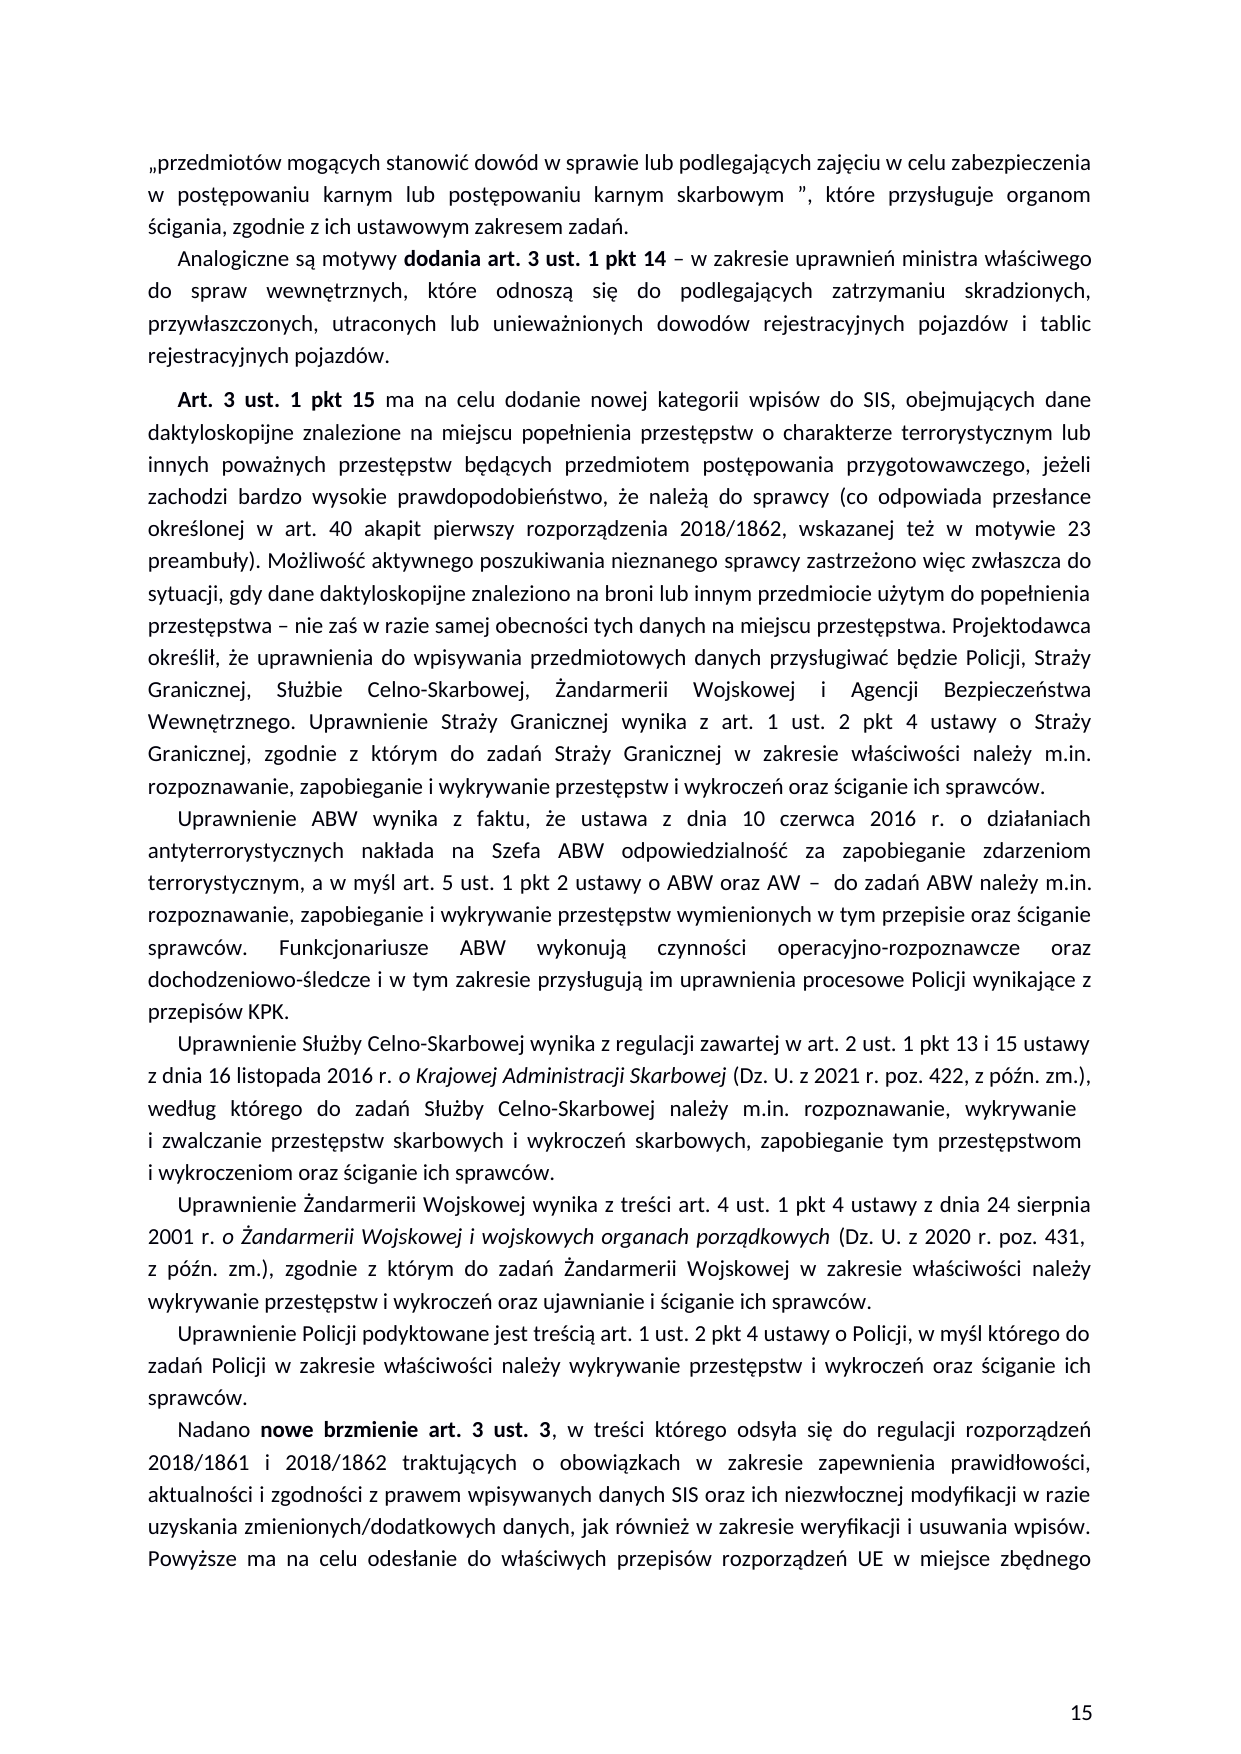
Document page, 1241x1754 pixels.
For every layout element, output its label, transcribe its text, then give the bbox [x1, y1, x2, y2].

text Uprawnienie Policji podyktowane jest treścią art. 1 ust. 2 pkt 4 ustawy o Policji, w myśl którego do zadań Policji w zakresie właściwości należy wykrywanie przestępstw i wykroczeń oraz ściganie ich sprawców. [148, 1319, 1093, 1411]
text Uprawnienie ABW wynika z faktu, że ustawa z dnia 10 czerwca 2016 r. o działaniach antyterrorystycznych nakłada na Szefa ABW odpowiedzialność za zapobieganie zdarzeniom terrorystycznym, a w myśl art. 5 ust. 1 pkt 2 ustawy o ABW oraz AW – do zadań ABW należy m.in. rozpoznawanie, zapobieganie i wykrywanie przestępstw wymienionych w tym przepisie oraz ściganie sprawców. Funkcjonariusze ABW wykonują czynności operacyjno-rozpoznawcze oraz dochodzeniowo-śledcze i w tym zakresie przysługują im uprawnienia procesowe Policji wynikające z przepisów KPK. [148, 804, 1093, 1025]
text Analogiczne są motywy dodania art. 3 ust. 1 pkt 14 – w zakresie uprawnień ministra właściwego do spraw wewnętrznych, które odnoszą się do podlegających zatrzymaniu skradzionych, przywłaszczonych, utraconych lub unieważnionych dowodów rejestracyjnych pojazdów i tablic rejestracyjnych pojazdów. [148, 244, 1093, 369]
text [148, 1416, 1093, 1572]
text Uprawnienie Służby Celno-Skarbowej wynika z regulacji zawartej w art. 2 ust. 1 pkt 13 i 15 ustawy z dnia 16 listopada 2016 r. o Krajowej Administracji Skarbowej (Dz. U. z 2021 r. poz. 422, z późn. zm.), według którego do zadań Służby Celno-Skarbowej należy m.in. rozpoznawanie, wykrywanie i zwalczanie przestępstw skarbowych i wykroczeń skarbowych, zapobieganie tym przestępstwom i wykroczeniom oraz ściganie ich sprawców. [148, 1029, 1093, 1186]
text Uprawnienie Żandarmerii Wojskowej wynika z treści art. 4 ust. 1 pkt 4 ustawy z dnia 24 sierpnia 2001 r. o Żandarmerii Wojskowej i wojskowych organach porządkowych (Dz. U. z 2020 r. poz. 431, z późn. zm.), zgodnie z którym do zadań Żandarmerii Wojskowej w zakresie właściwości należy wykrywanie przestępstw i wykroczeń oraz ujawnianie i ściganie ich sprawców. [148, 1190, 1093, 1315]
text Art. 3 ust. 1 pkt 15 ma na celu dodanie nowej kategorii wpisów do SIS, obejmujących dane daktyloskopijne znalezione na miejscu popełnienia przestępstw o charakterze terrorystycznym lub innych poważnych przestępstw będących przedmiotem postępowania przygotowawczego, jeżeli zachodzi bardzo wysokie prawdopodobieństwo, że należą do sprawcy (co odpowiada przesłance określonej w art. 40 akapit pierwszy rozporządzenia 2018/1862, wskazanej też w motywie 23 preambuły). Możliwość aktywnego poszukiwania nieznanego sprawcy zastrzeżono więc zwłaszcza do sytuacji, gdy dane daktyloskopijne znaleziono na broni lub innym przedmiocie użytym do popełnienia przestępstwa – nie zaś w razie samej obecności tych danych na miejscu przestępstwa. Projektodawca określił, że uprawnienia do wpisywania przedmiotowych danych przysługiwać będzie Policji, Straży Granicznej, Służbie Celno-Skarbowej, Żandarmerii Wojskowej i Agencji Bezpieczeństwa Wewnętrznego. Uprawnienie Straży Granicznej wynika z art. 1 ust. 2 pkt 4 ustawy o Straży Granicznej, zgodnie z którym do zadań Straży Granicznej w zakresie właściwości należy m.in. rozpoznawanie, zapobieganie i wykrywanie przestępstw i wykroczeń oraz ściganie ich sprawców. [148, 386, 1093, 800]
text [148, 148, 1093, 240]
